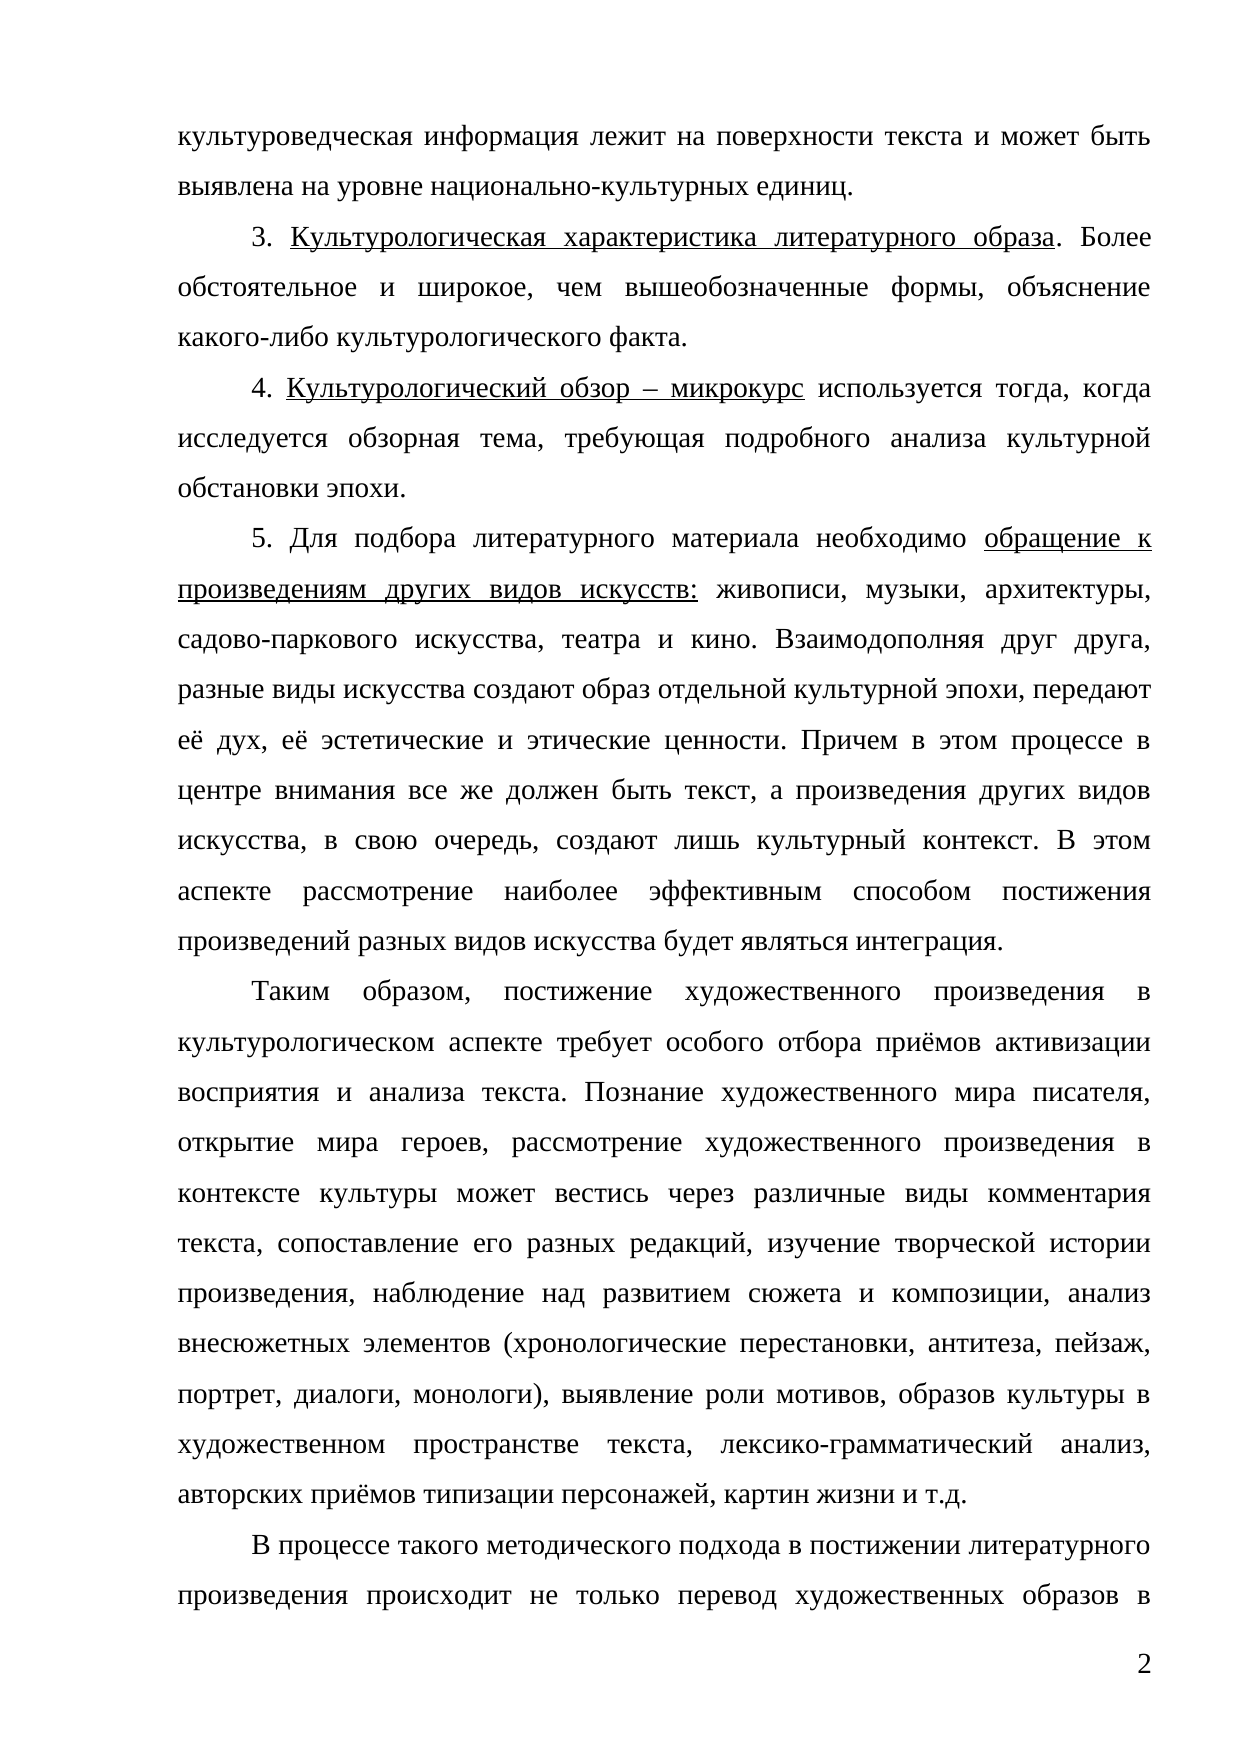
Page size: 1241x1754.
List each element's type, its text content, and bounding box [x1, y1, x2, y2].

text 5. Для подбора литературного материала необходимо обращение к произведениям других видов искусств: живописи, музыки, архитектуры, садово-паркового искусства, театра и кино. Взаимодополняя друг друга, разные виды искусства создают образ отдельной культурной эпохи, передают её дух, её эстетические и этические ценности. Причем в этом процессе в центре внимания все же должен быть текст, а произведения других видов искусства, в свою очередь, создают лишь культурный контекст. В этом аспекте рассмотрение наиболее эффективным способом постижения произведений разных видов искусства будет являться интеграция. [177, 521, 1152, 957]
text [177, 1527, 1152, 1611]
text Таким образом, постижение художественного произведения в культурологическом аспекте требует особого отбора приёмов активизации восприятия и анализа текста. Познание художественного мира писателя, открытие мира героев, рассмотрение художественного произведения в контексте культуры может вестись через различные виды комментария текста, сопоставление его разных редакций, изучение творческой истории произведения, наблюдение над развитием сюжета и композиции, анализ внесюжетных элементов (хронологические перестановки, антитеза, пейзаж, портрет, диалоги, монологи), выявление роли мотивов, образов культуры в художественном пространстве текста, лексико-грамматический анализ, авторских приёмов типизации персонажей, картин жизни и т.д. [177, 973, 1152, 1510]
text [177, 118, 1152, 202]
text 4. Культурологический обзор – микрокурс используется тогда, когда исследуется обзорная тема, требующая подробного анализа культурной обстановки эпохи. [177, 370, 1152, 504]
text 3. Культурологическая характеристика литературного образа. Более обстоятельное и широкое, чем вышеобозначенные формы, объяснение какого-либо культурологического факта. [177, 219, 1152, 353]
